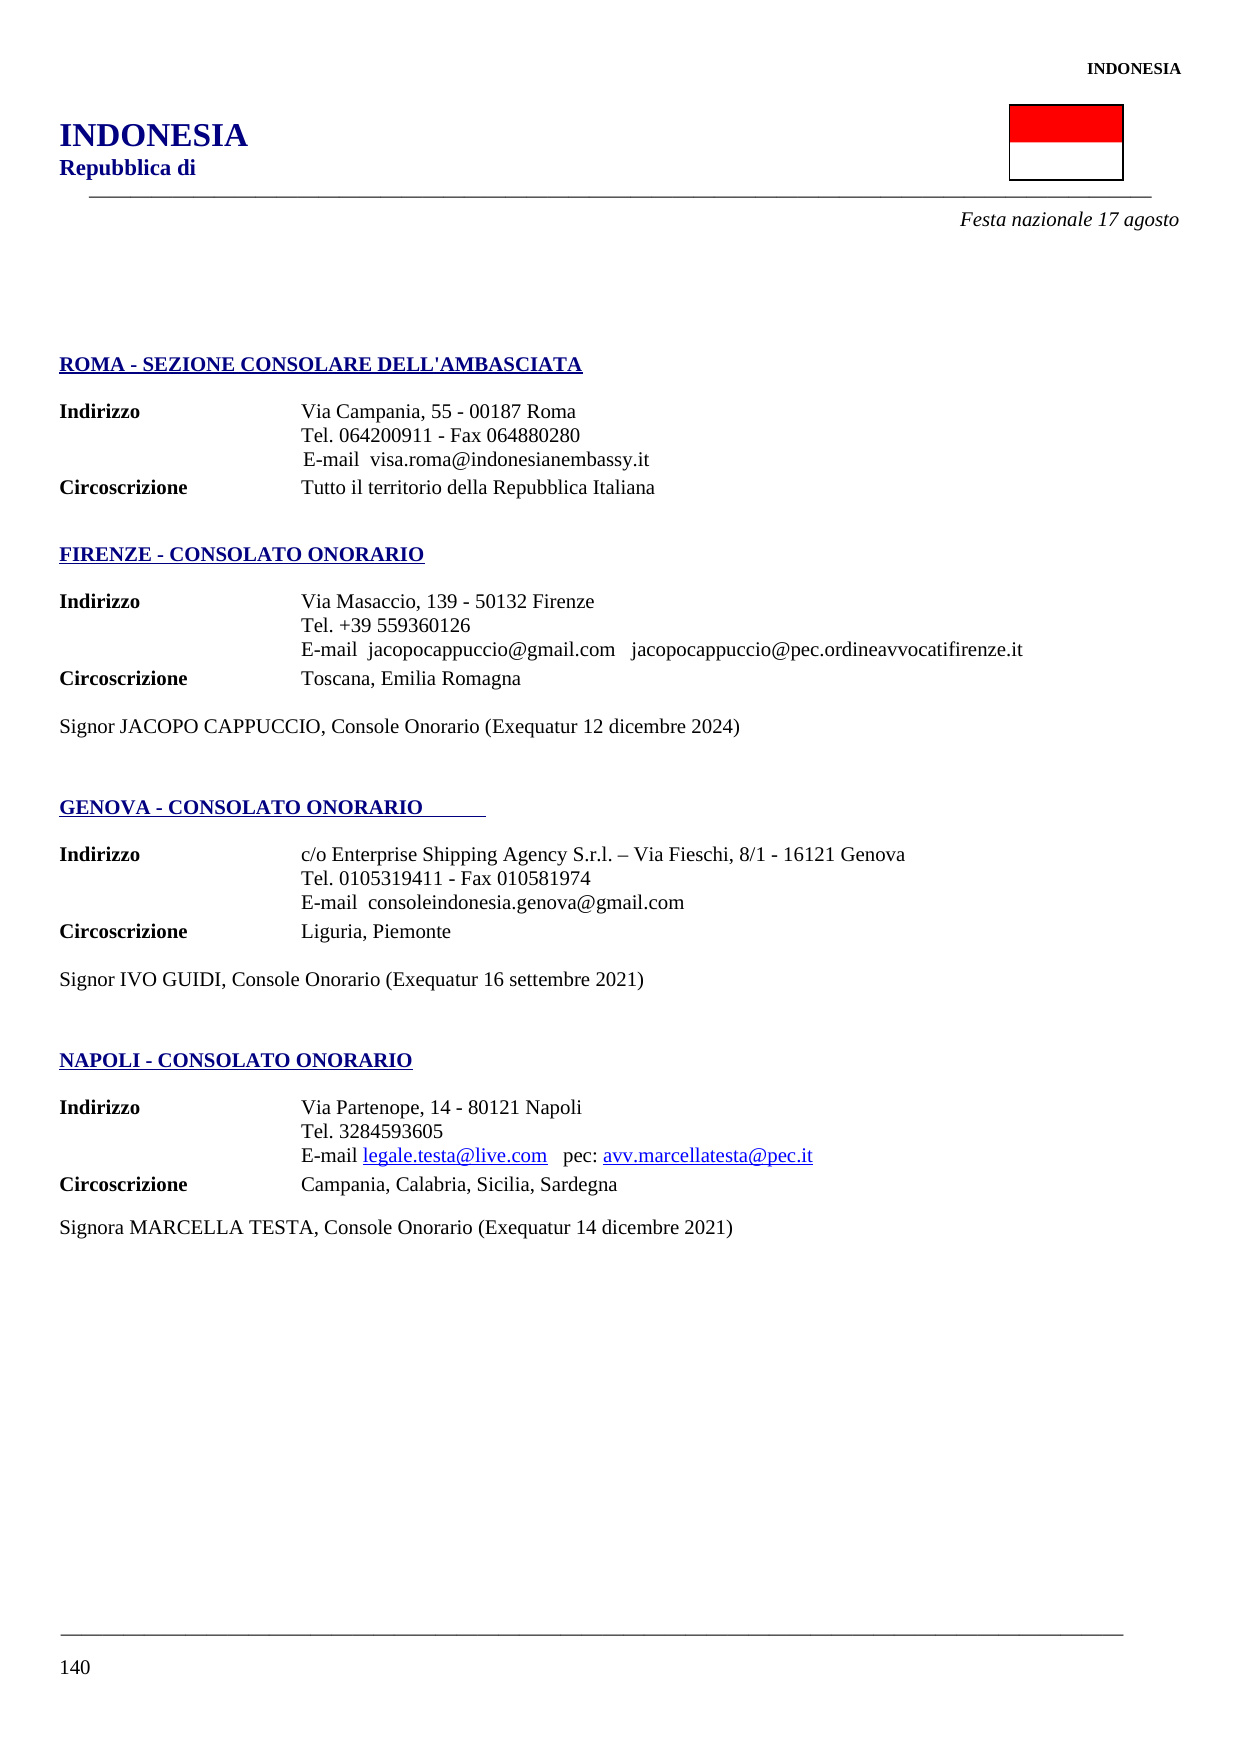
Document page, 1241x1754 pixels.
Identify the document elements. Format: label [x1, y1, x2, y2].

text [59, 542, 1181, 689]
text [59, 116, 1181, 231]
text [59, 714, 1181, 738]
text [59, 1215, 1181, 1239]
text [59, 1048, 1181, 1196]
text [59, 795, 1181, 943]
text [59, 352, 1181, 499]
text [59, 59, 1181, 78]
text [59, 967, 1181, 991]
picture [1010, 106, 1122, 179]
